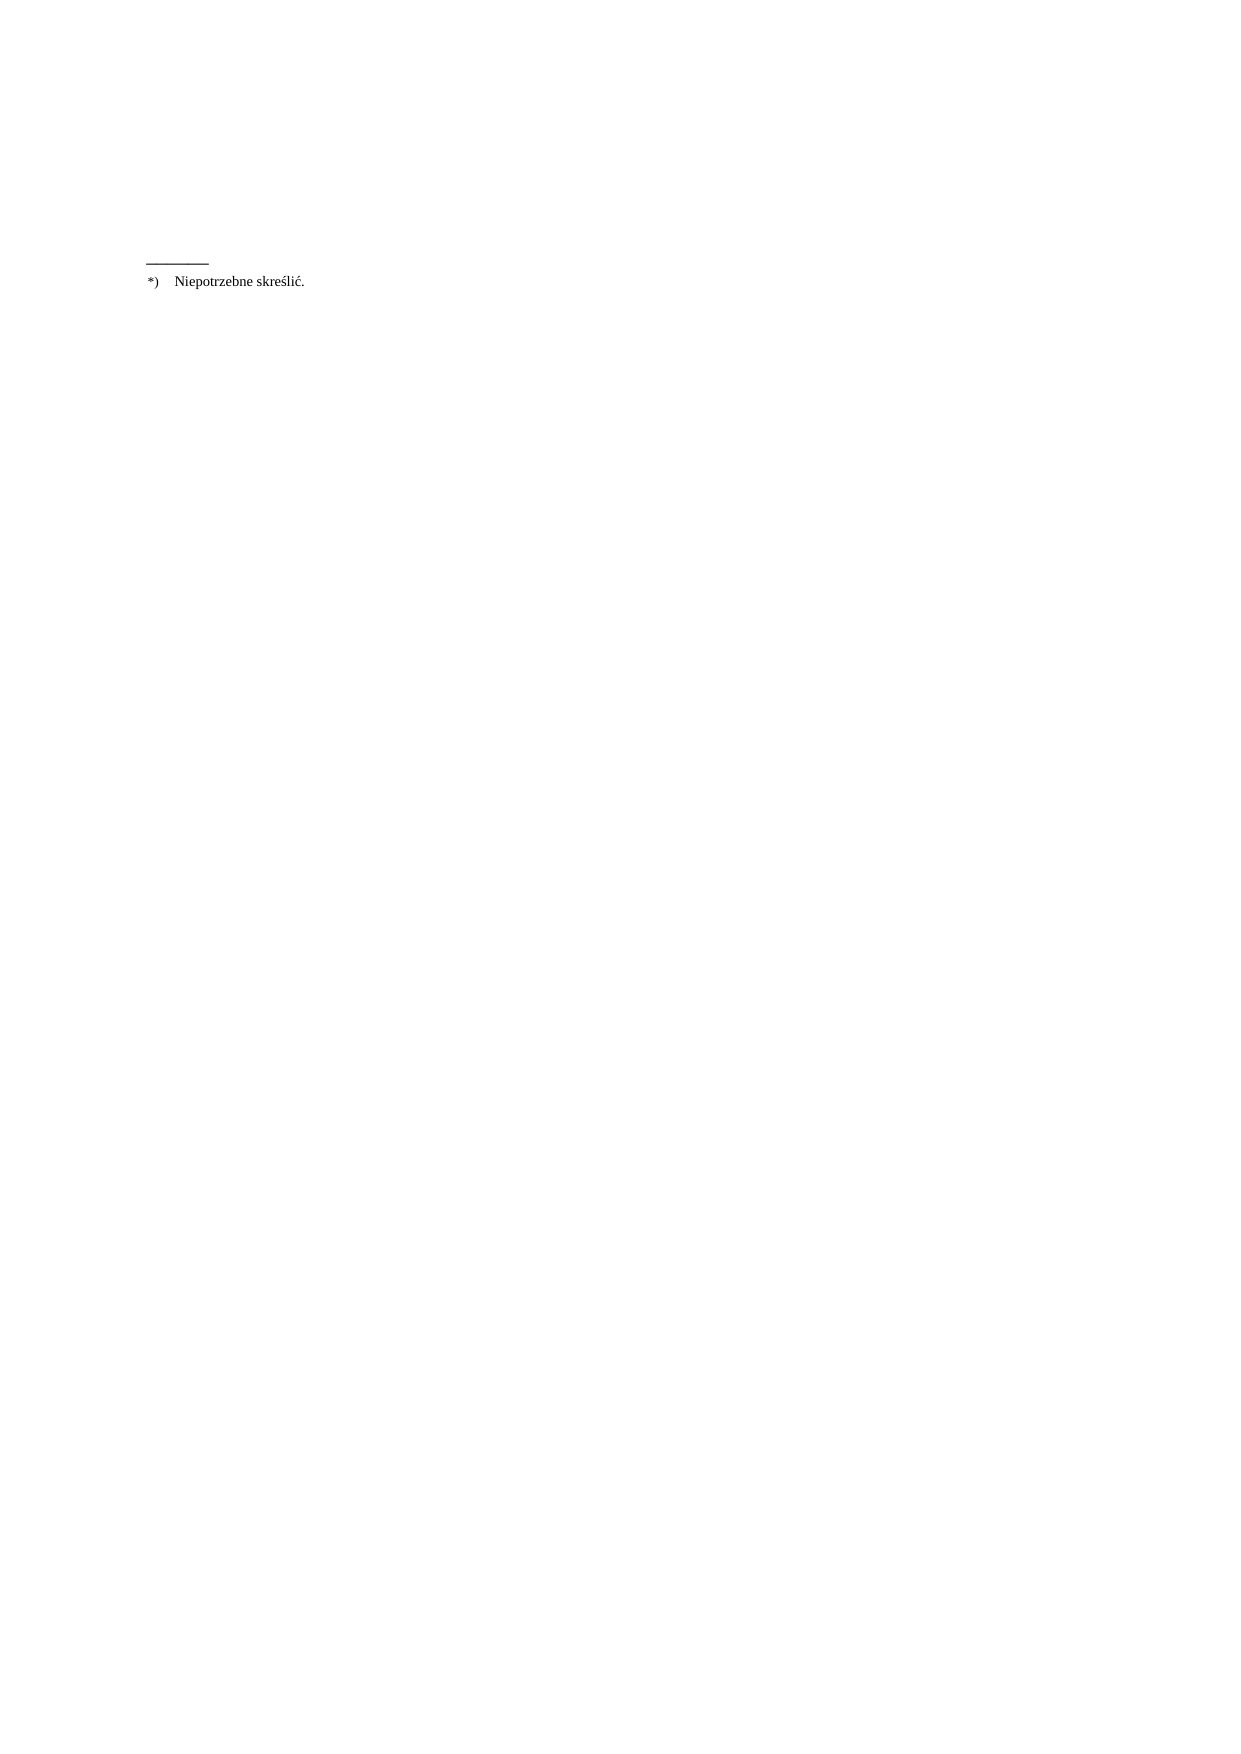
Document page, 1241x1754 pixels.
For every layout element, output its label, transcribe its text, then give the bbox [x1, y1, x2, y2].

text ______ [146, 243, 1098, 267]
text *) Niepotrzebne skreślić. [147, 273, 1098, 290]
